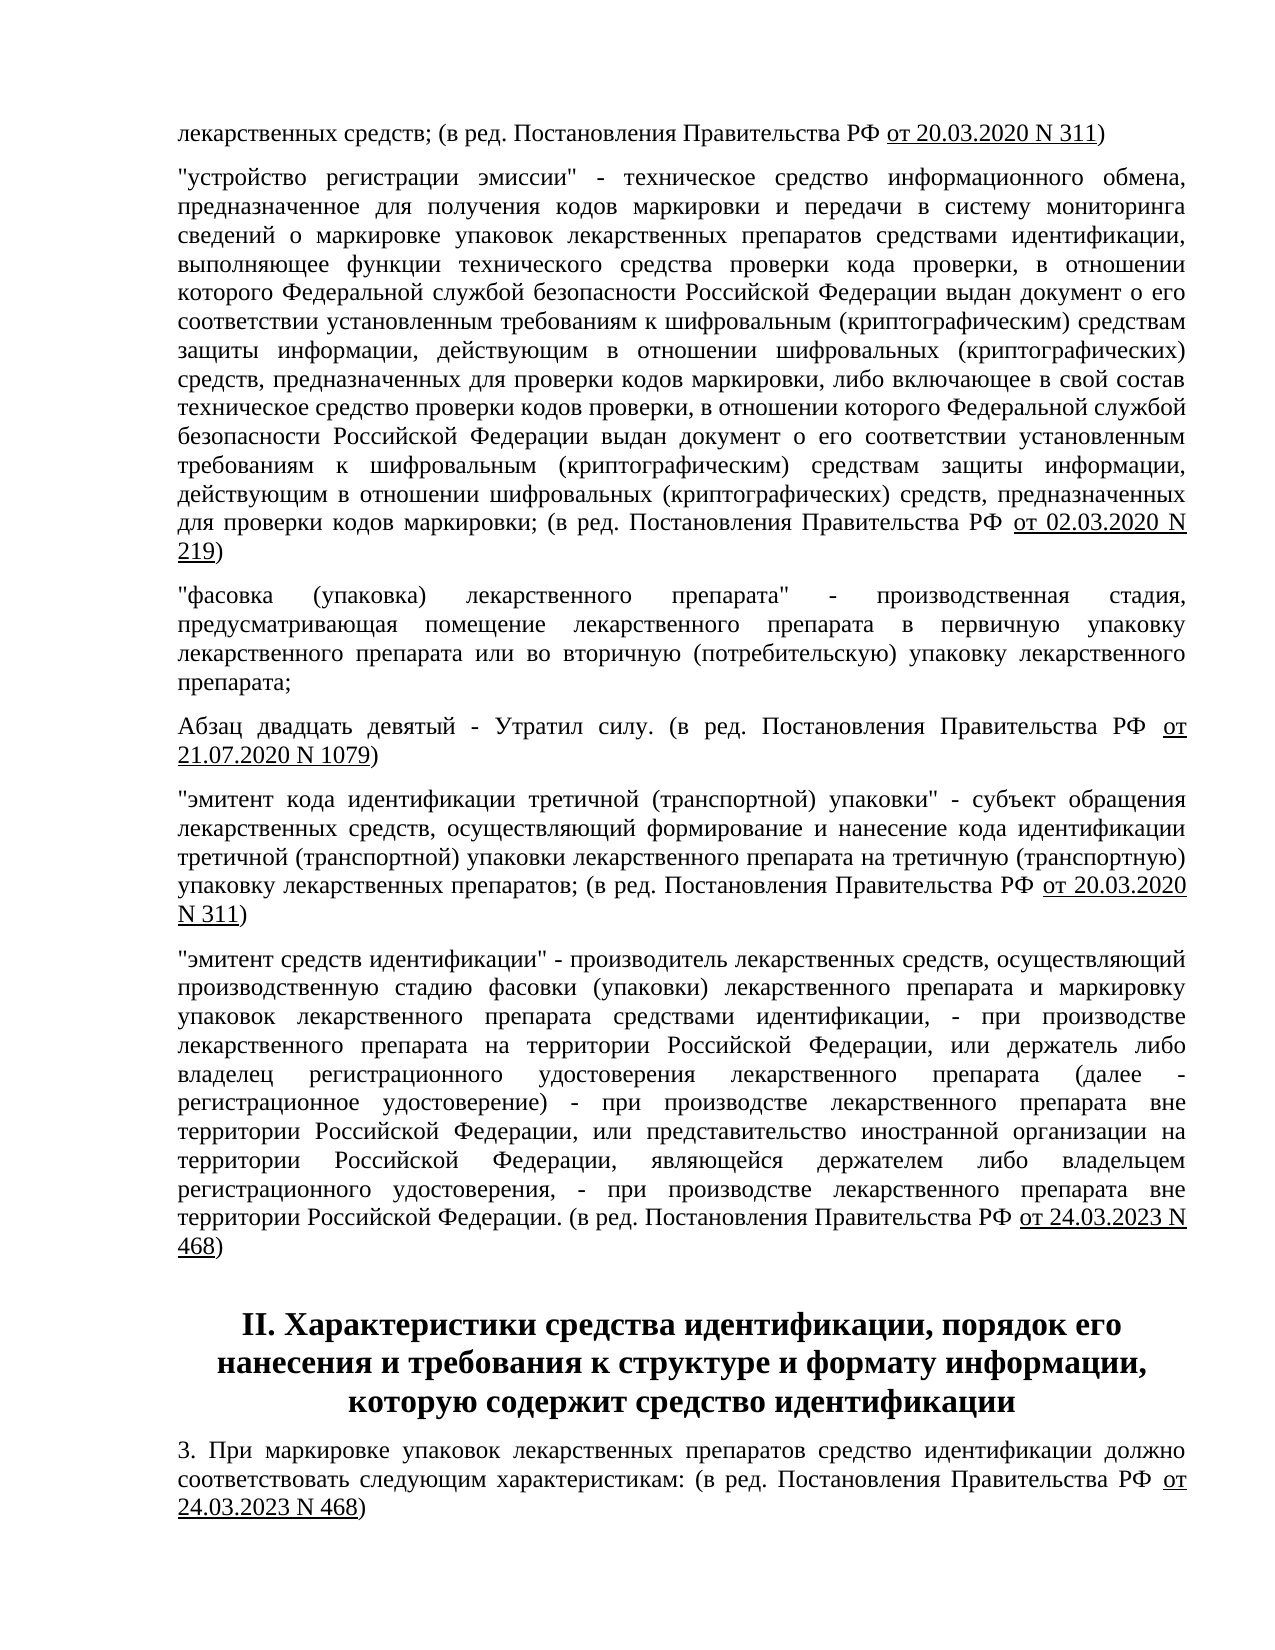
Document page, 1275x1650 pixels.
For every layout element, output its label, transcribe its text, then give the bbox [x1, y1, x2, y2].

text "эмитент средств идентификации" - производитель лекарственных средств, осуществляющий производственную стадию фасовки (упаковки) лекарственного препарата и маркировку упаковок лекарственного препарата средствами идентификации, - при производстве лекарственного препарата на территории Российской Федерации, или держатель либо владелец регистрационного удостоверения лекарственного препарата (далее - регистрационное удостоверение) - при производстве лекарственного препарата вне территории Российской Федерации, или представительство иностранной организации на территории Российской Федерации, являющейся держателем либо владельцем регистрационного удостоверения, - при производстве лекарственного препарата вне территории Российской Федерации. (в ред. Постановления Правительства РФ от 24.03.2023 N 468) [177, 944, 1186, 1260]
text 3. При маркировке упаковок лекарственных препаратов средство идентификации должно соответствовать следующим характеристикам: (в ред. Постановления Правительства РФ от 24.03.2023 N 468) [177, 1435, 1186, 1521]
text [177, 118, 1186, 147]
text "устройство регистрации эмиссии" - техническое средство информационного обмена, предназначенное для получения кодов маркировки и передачи в систему мониторинга сведений о маркировке упаковок лекарственных препаратов средствами идентификации, выполняющее функции технического средства проверки кода проверки, в отношении которого Федеральной службой безопасности Российской Федерации выдан документ о его соответствии установленным требованиям к шифровальным (криптографическим) средствам защиты информации, действующим в отношении шифровальных (криптографических) средств, предназначенных для проверки кодов маркировки, либо включающее в свой состав техническое средство проверки кодов проверки, в отношении которого Федеральной службой безопасности Российской Федерации выдан документ о его соответствии установленным требованиям к шифровальным (криптографическим) средствам защиты информации, действующим в отношении шифровальных (криптографических) средств, предназначенных для проверки кодов маркировки; (в ред. Постановления Правительства РФ от 02.03.2020 N 219) [177, 162, 1186, 565]
text Абзац двадцать девятый - Утратил силу. (в ред. Постановления Правительства РФ от 21.07.2020 N 1079) [177, 711, 1186, 769]
text "эмитент кода идентификации третичной (транспортной) упаковки" - субъект обращения лекарственных средств, осуществляющий формирование и нанесение кода идентификации третичной (транспортной) упаковки лекарственного препарата на третичную (транспортную) упаковку лекарственных препаратов; (в ред. Постановления Правительства РФ от 20.03.2020 N 311) [177, 784, 1186, 928]
text II. Характеристики средства идентификации, порядок его нанесения и требования к структуре и формату информации, которую содержит средство идентификации [177, 1304, 1186, 1419]
text "фасовка (упаковка) лекарственного препарата" - производственная стадия, предусматривающая помещение лекарственного препарата в первичную упаковку лекарственного препарата или во вторичную (потребительскую) упаковку лекарственного препарата; [177, 581, 1186, 696]
